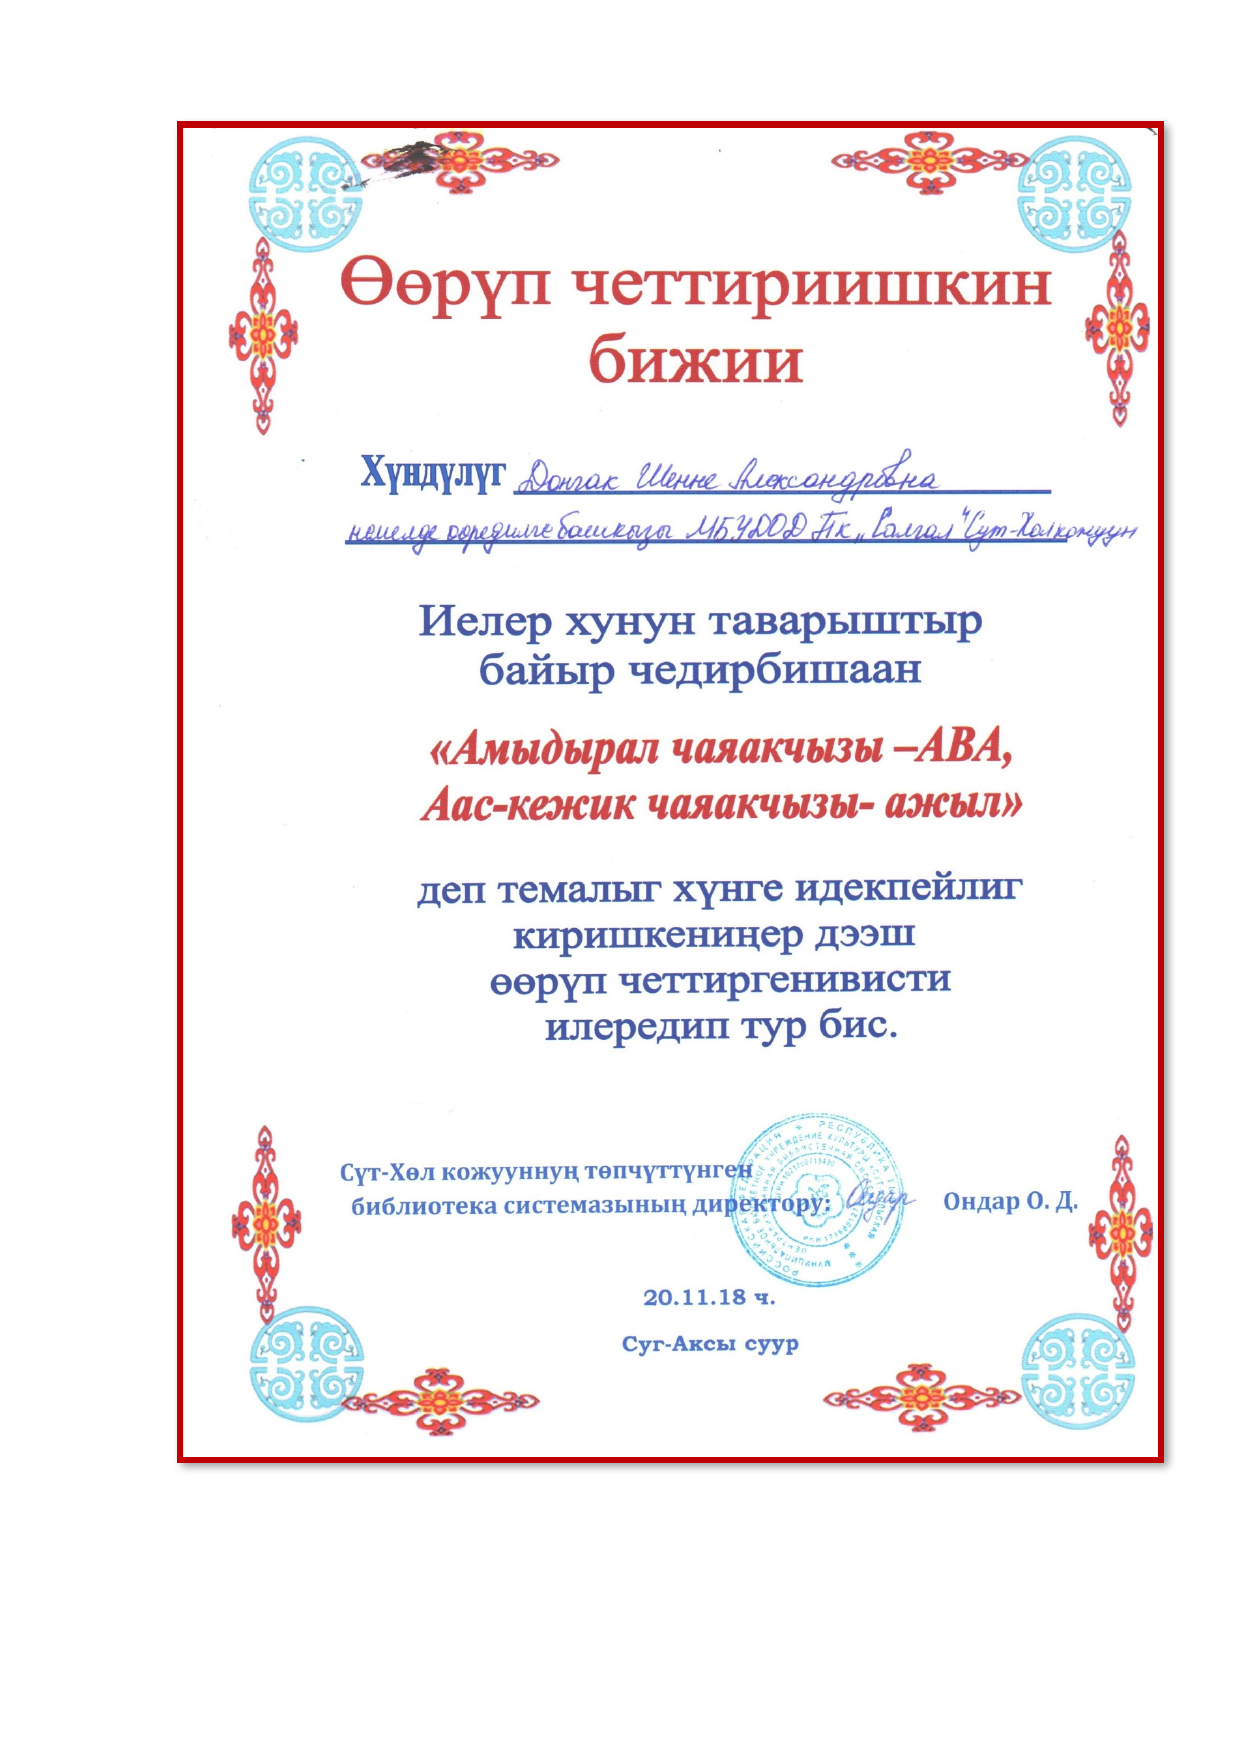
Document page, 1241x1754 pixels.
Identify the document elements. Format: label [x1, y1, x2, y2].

picture [183, 128, 1158, 1457]
